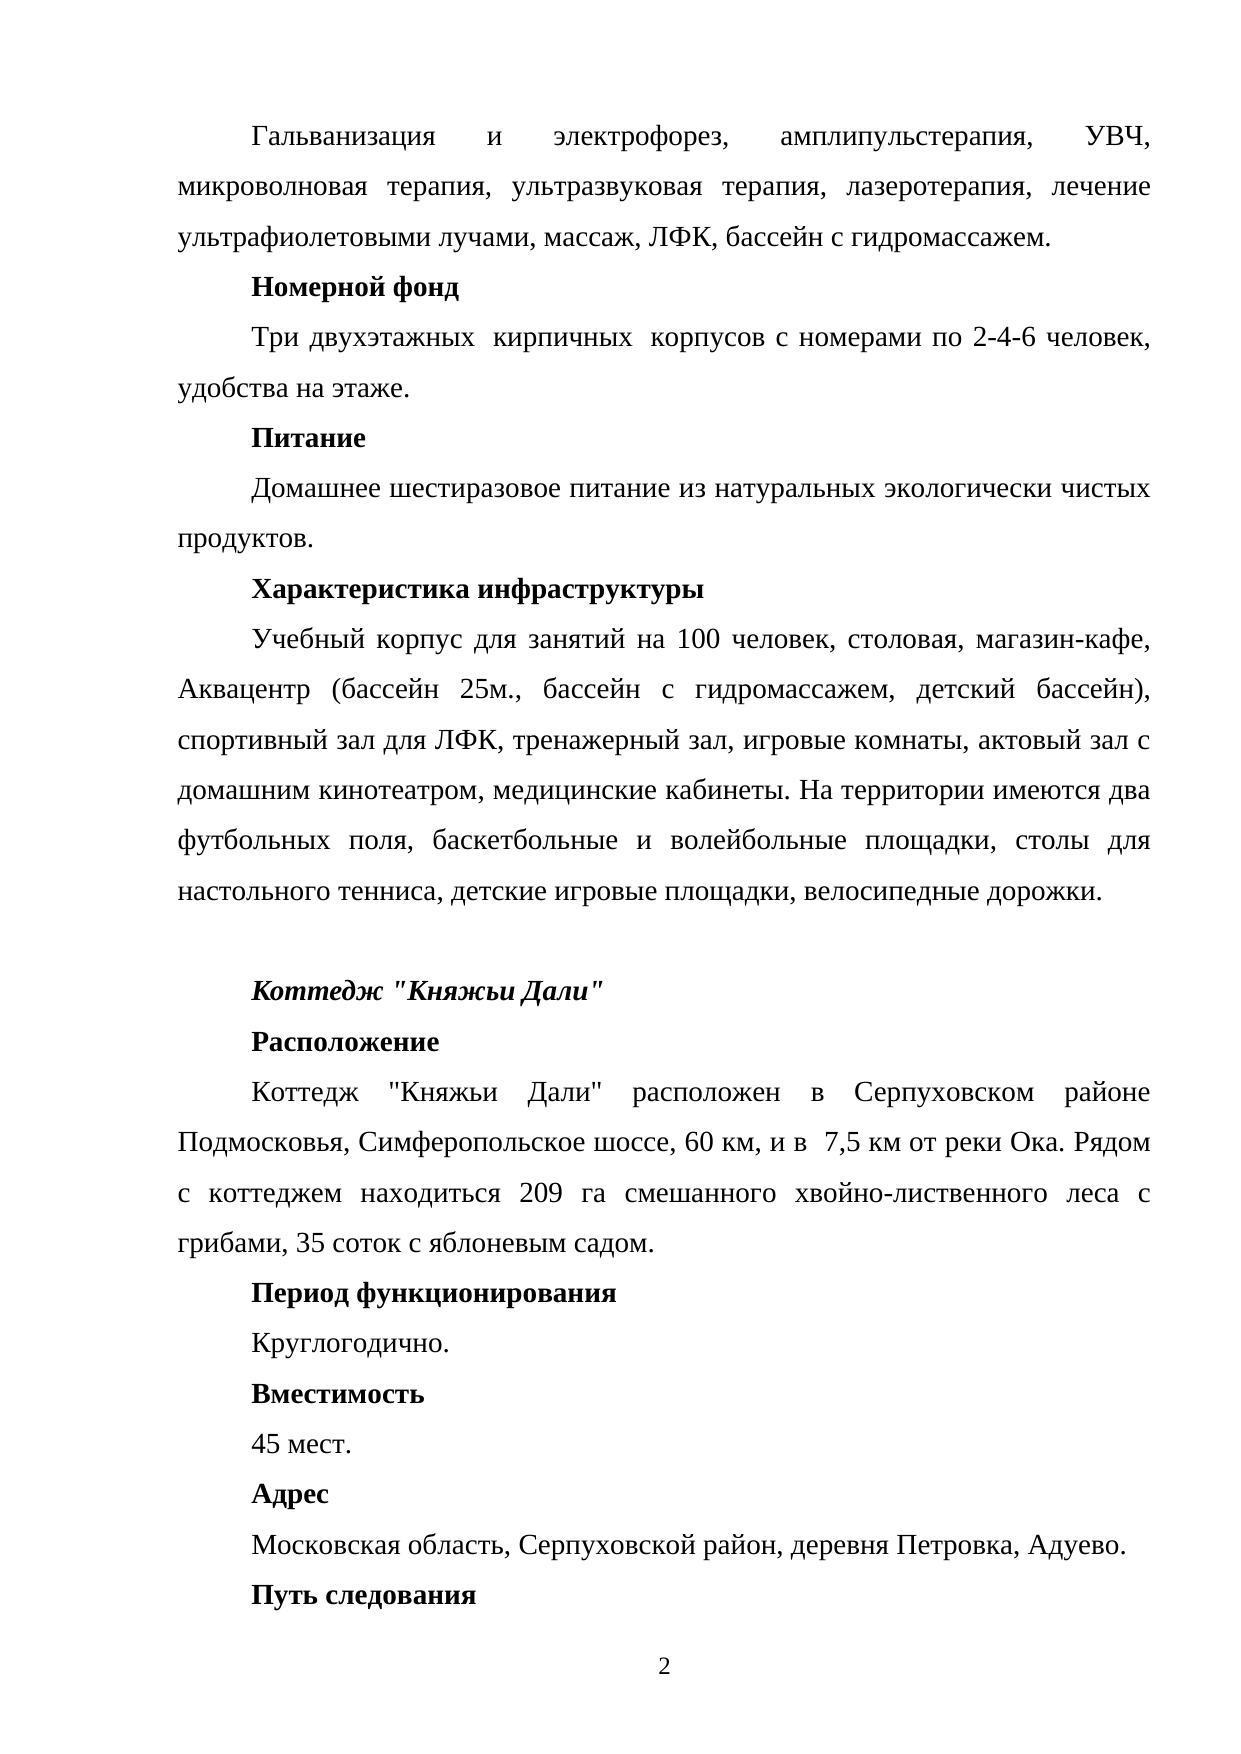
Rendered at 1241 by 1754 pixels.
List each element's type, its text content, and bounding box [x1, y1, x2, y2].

text Расположение [177, 1024, 1152, 1057]
text 45 мест. [177, 1426, 1152, 1460]
text Круглогодично. [177, 1326, 1152, 1359]
text Три двухэтажных кирпичных корпусов с номерами по 2-4-6 человек, удобства на этаже. [177, 319, 1152, 403]
text Московская область, Серпуховской район, деревня Петровка, Адуево. [177, 1527, 1152, 1560]
text Коттедж "Княжьи Дали" [177, 973, 1152, 1007]
text Питание [177, 420, 1152, 453]
text Номерной фонд [177, 269, 1152, 303]
text Коттедж "Княжьи Дали" расположен в Серпуховском районе Подмосковья, Симферопольское шоссе, , и в 7,5 км от реки Ока. Рядом с коттеджем находиться смешанного хвойно-лиственного леса с грибами, 35 соток с яблоневым садом. [177, 1074, 1152, 1258]
text Адрес [177, 1477, 1152, 1510]
text Гальванизация и электрофорез, амплипульстерапия, УВЧ, микроволновая терапия, ультразвуковая терапия, лазеротерапия, лечение ультрафиолетовыми лучами, массаж, ЛФК, бассейн с гидромассажем. [177, 118, 1152, 252]
text Домашнее шестиразовое питание из натуральных экологически чистых продуктов. [177, 470, 1152, 554]
text Учебный корпус для занятий на 100 человек, столовая, магазин-кафе, Аквацентр (бассейн 25м., бассейн с гидромассажем, детский бассейн), спортивный зал для ЛФК, тренажерный зал, игровые комнаты, актовый зал с домашним кинотеатром, медицинские кабинеты. На территории имеются два футбольных поля, баскетбольные и волейбольные площадки, столы для настольного тенниса, детские игровые площадки, велосипедные дорожки. [177, 621, 1152, 906]
text Период функционирования [177, 1275, 1152, 1309]
text Вместимость [177, 1376, 1152, 1409]
text Характеристика инфраструктуры [177, 571, 1152, 604]
text Путь следования [177, 1577, 1152, 1611]
